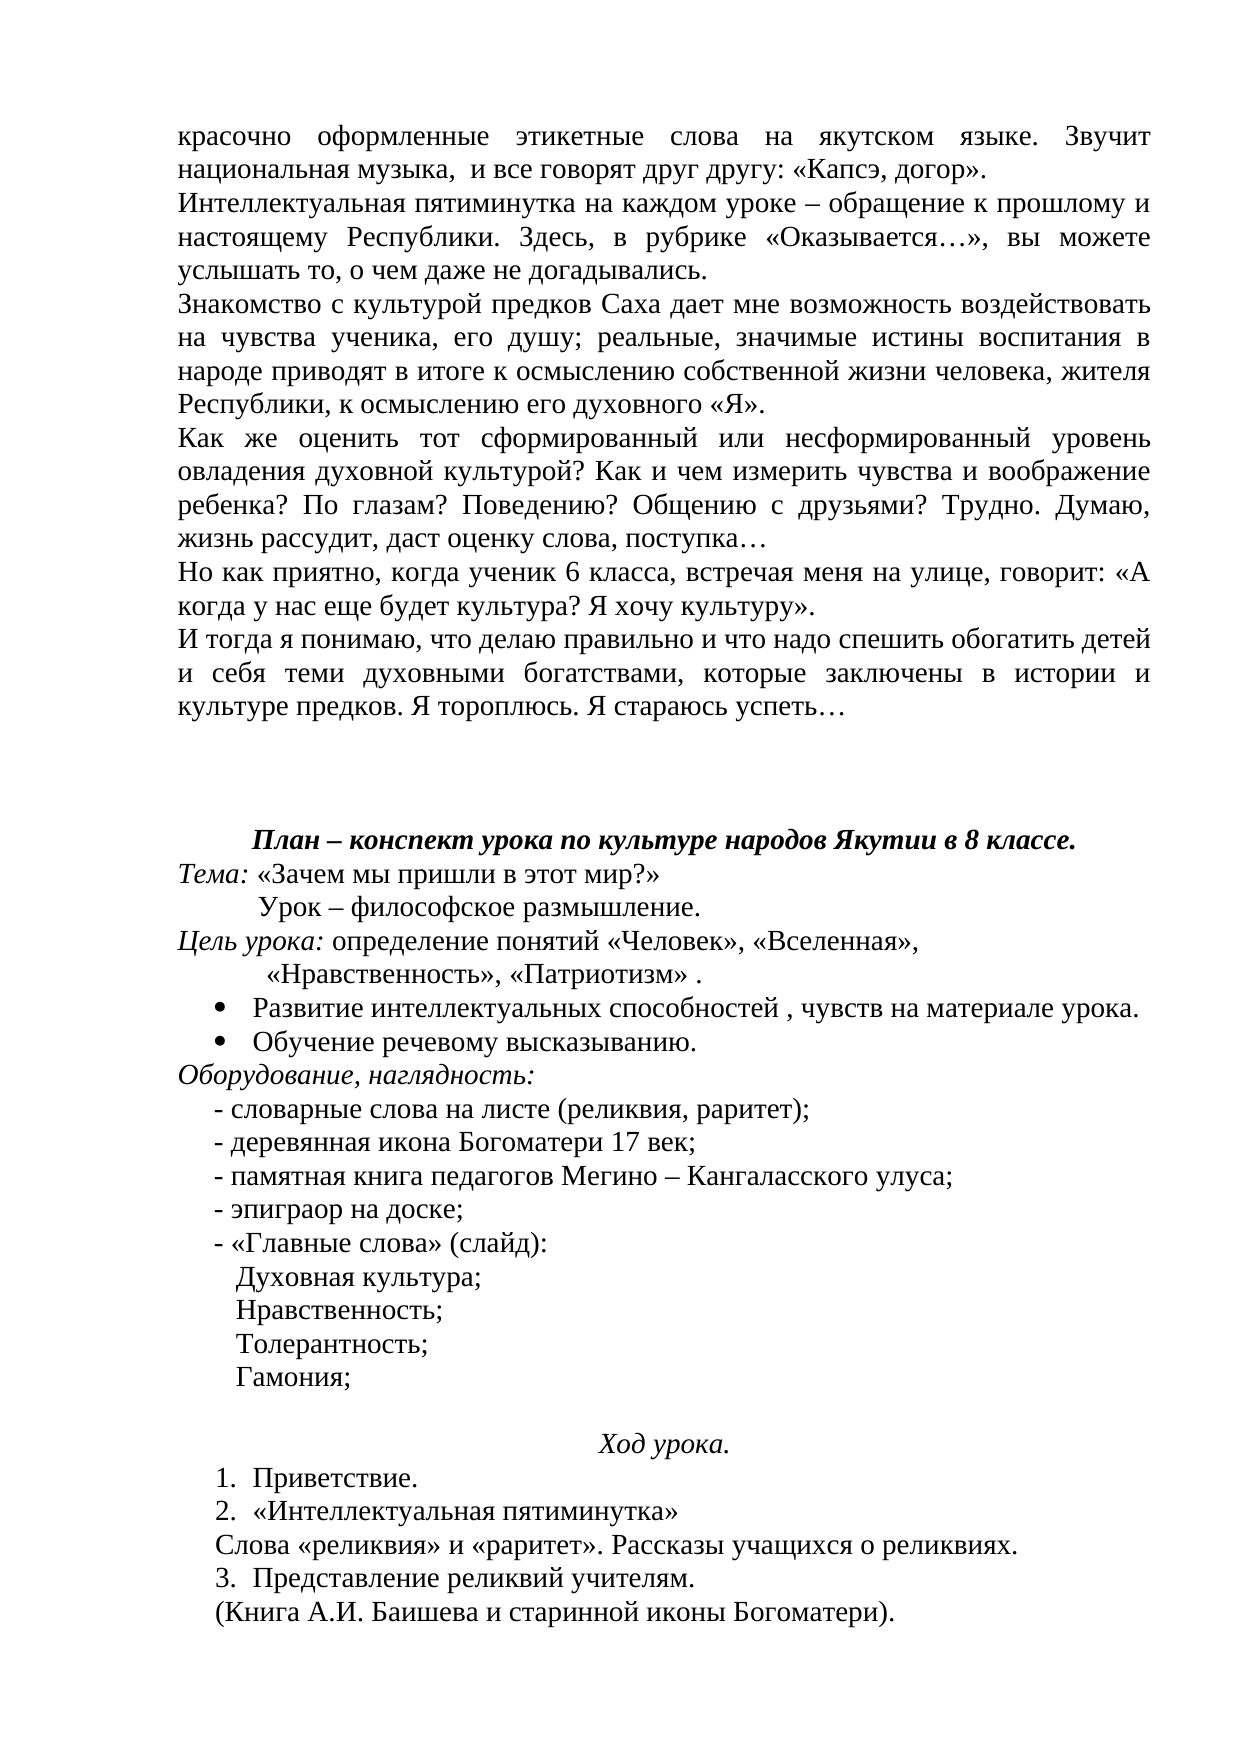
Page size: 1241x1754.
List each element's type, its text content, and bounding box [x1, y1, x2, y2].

text Тема: «Зачем мы пришли в этот мир?» [177, 856, 1152, 889]
text - «Главные слова» (слайд): [177, 1225, 1152, 1259]
text И тогда я понимаю, что делаю правильно и что надо спешить обогатить детей и себя теми духовными богатствами, которые заключены в истории и культуре предков. Я тороплюсь. Я стараюсь успеть… [177, 621, 1152, 722]
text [177, 118, 1152, 185]
text Интеллектуальная пятиминутка на каждом уроке – обращение к прошлому и настоящему Республики. Здесь, в рубрике «Оказывается…», вы можете услышать то, о чем даже не догадывались. [177, 185, 1152, 286]
text План – конспект урока по культуре народов Якутии в 8 классе. [177, 822, 1152, 856]
list Обучение речевому высказыванию. [215, 1024, 1152, 1057]
text (Книга А.И. Баишева и старинной иконы Богоматери). [215, 1594, 1152, 1628]
text Урок – философское размышление. [177, 889, 1152, 923]
text Толерантность; [177, 1326, 1152, 1359]
text Цель урока: определение понятий «Человек», «Вселенная», «Нравственность», «Патриотизм» . [177, 923, 1152, 990]
text Знакомство с культурой предков Саха дает мне возможность воздействовать на чувства ученика, его душу; реальные, значимые истины воспитания в народе приводят в итоге к осмыслению собственной жизни человека, жителя Республики, к осмыслению его духовного «Я». [177, 286, 1152, 420]
text Гамония; [177, 1359, 1152, 1393]
text - памятная книга педагогов Мегино – Кангаласского улуса; [177, 1158, 1152, 1192]
list Приветствие. [215, 1460, 1152, 1493]
text Слова «реликвия» и «раритет». Рассказы учащихся о реликвиях. [215, 1527, 1152, 1561]
list «Интеллектуальная пятиминутка» [215, 1493, 1152, 1527]
text Духовная культура; [177, 1259, 1152, 1292]
list Развитие интеллектуальных способностей , чувств на материале урока. [215, 990, 1152, 1024]
text Но как приятно, когда ученик 6 класса, встречая меня на улице, говорит: «А когда у нас еще будет культура? Я хочу культуру». [177, 554, 1152, 621]
text Ход урока. [177, 1426, 1152, 1460]
text Оборудование, наглядность: [177, 1057, 1152, 1091]
text Как же оценить тот сформированный или несформированный уровень овладения духовной культурой? Как и чем измерить чувства и воображение ребенка? По глазам? Поведению? Общению с друзьями? Трудно. Думаю, жизнь рассудит, даст оценку слова, поступка… [177, 420, 1152, 554]
text - словарные слова на листе (реликвия, раритет); [177, 1091, 1152, 1124]
text Нравственность; [177, 1292, 1152, 1326]
text - эпиграор на доске; [177, 1192, 1152, 1225]
list Представление реликвий учителям. [215, 1561, 1152, 1594]
text - деревянная икона Богоматери 17 век; [177, 1124, 1152, 1158]
